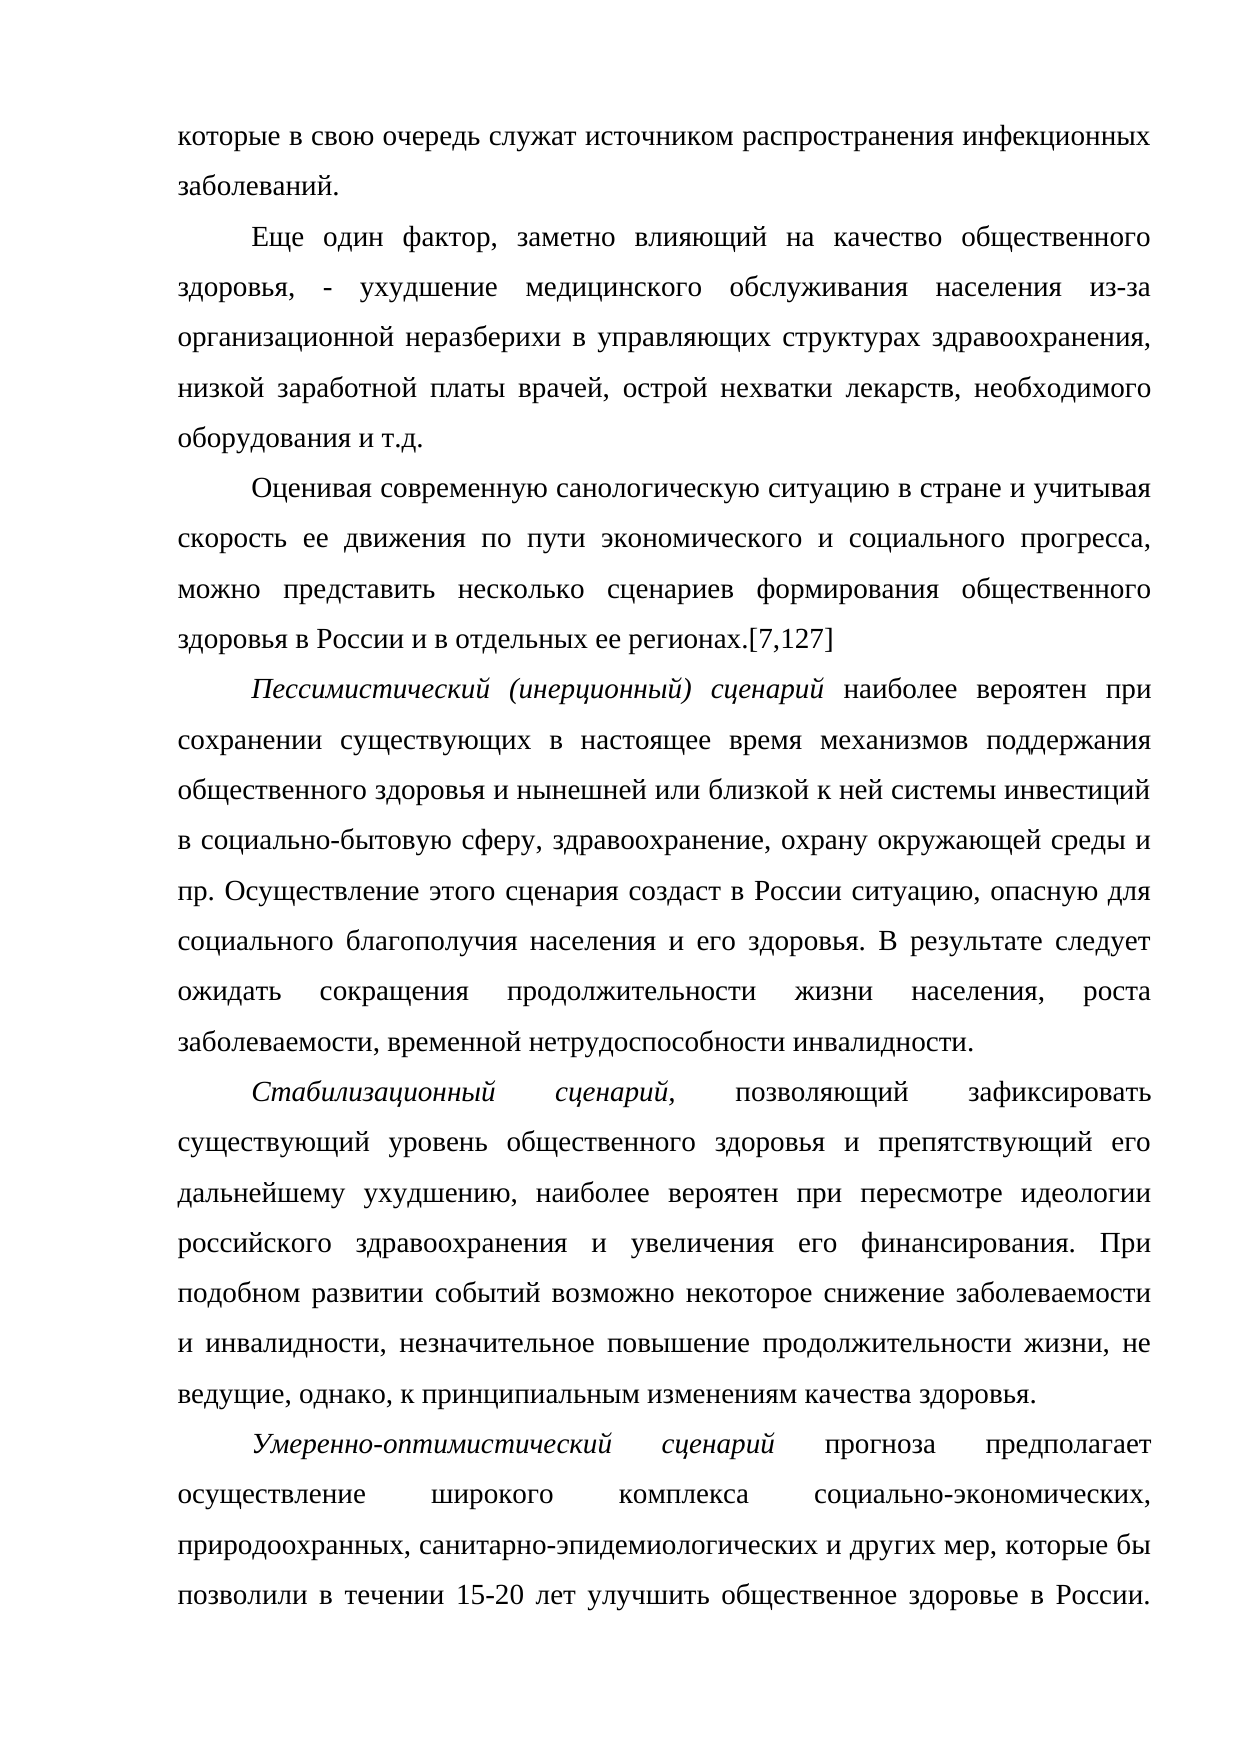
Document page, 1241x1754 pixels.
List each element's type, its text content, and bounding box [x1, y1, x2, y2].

text Стабилизационный сценарий, позволяющий зафиксировать существующий уровень общественного здоровья и препятствующий его дальнейшему ухудшению, наиболее вероятен при пересмотре идеологии российского здравоохранения и увеличения его финансирования. При подобном развитии событий возможно некоторое снижение заболеваемости и инвалидности, незначительное повышение продолжительности жизни, не ведущие, однако, к принципиальным изменениям качества здоровья. [177, 1074, 1152, 1409]
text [177, 118, 1152, 202]
text Пессимистический (инерционный) сценарий наиболее вероятен при сохранении существующих в настоящее время механизмов поддержания общественного здоровья и нынешней или близкой к ней системы инвестиций в социально-бытовую сферу, здравоохранение, охрану окружающей среды и пр. Осуществление этого сценария создаст в России ситуацию, опасную для социального благополучия населения и его здоровья. В результате следует ожидать сокращения продолжительности жизни населения, роста заболеваемости, временной нетрудоспособности инвалидности. [177, 672, 1152, 1057]
text Еще один фактор, заметно влияющий на качество общественного здоровья, - ухудшение медицинского обслуживания населения из-за организационной неразберихи в управляющих структурах здравоохранения, низкой заработной платы врачей, острой нехватки лекарств, необходимого оборудования и т.д. [177, 219, 1152, 453]
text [177, 1426, 1152, 1611]
text Оценивая современную санологическую ситуацию в стране и учитывая скорость ее движения по пути экономического и социального прогресса, можно представить несколько сценариев формирования общественного здоровья в России и в отдельных ее регионах.[7,127] [177, 470, 1152, 655]
